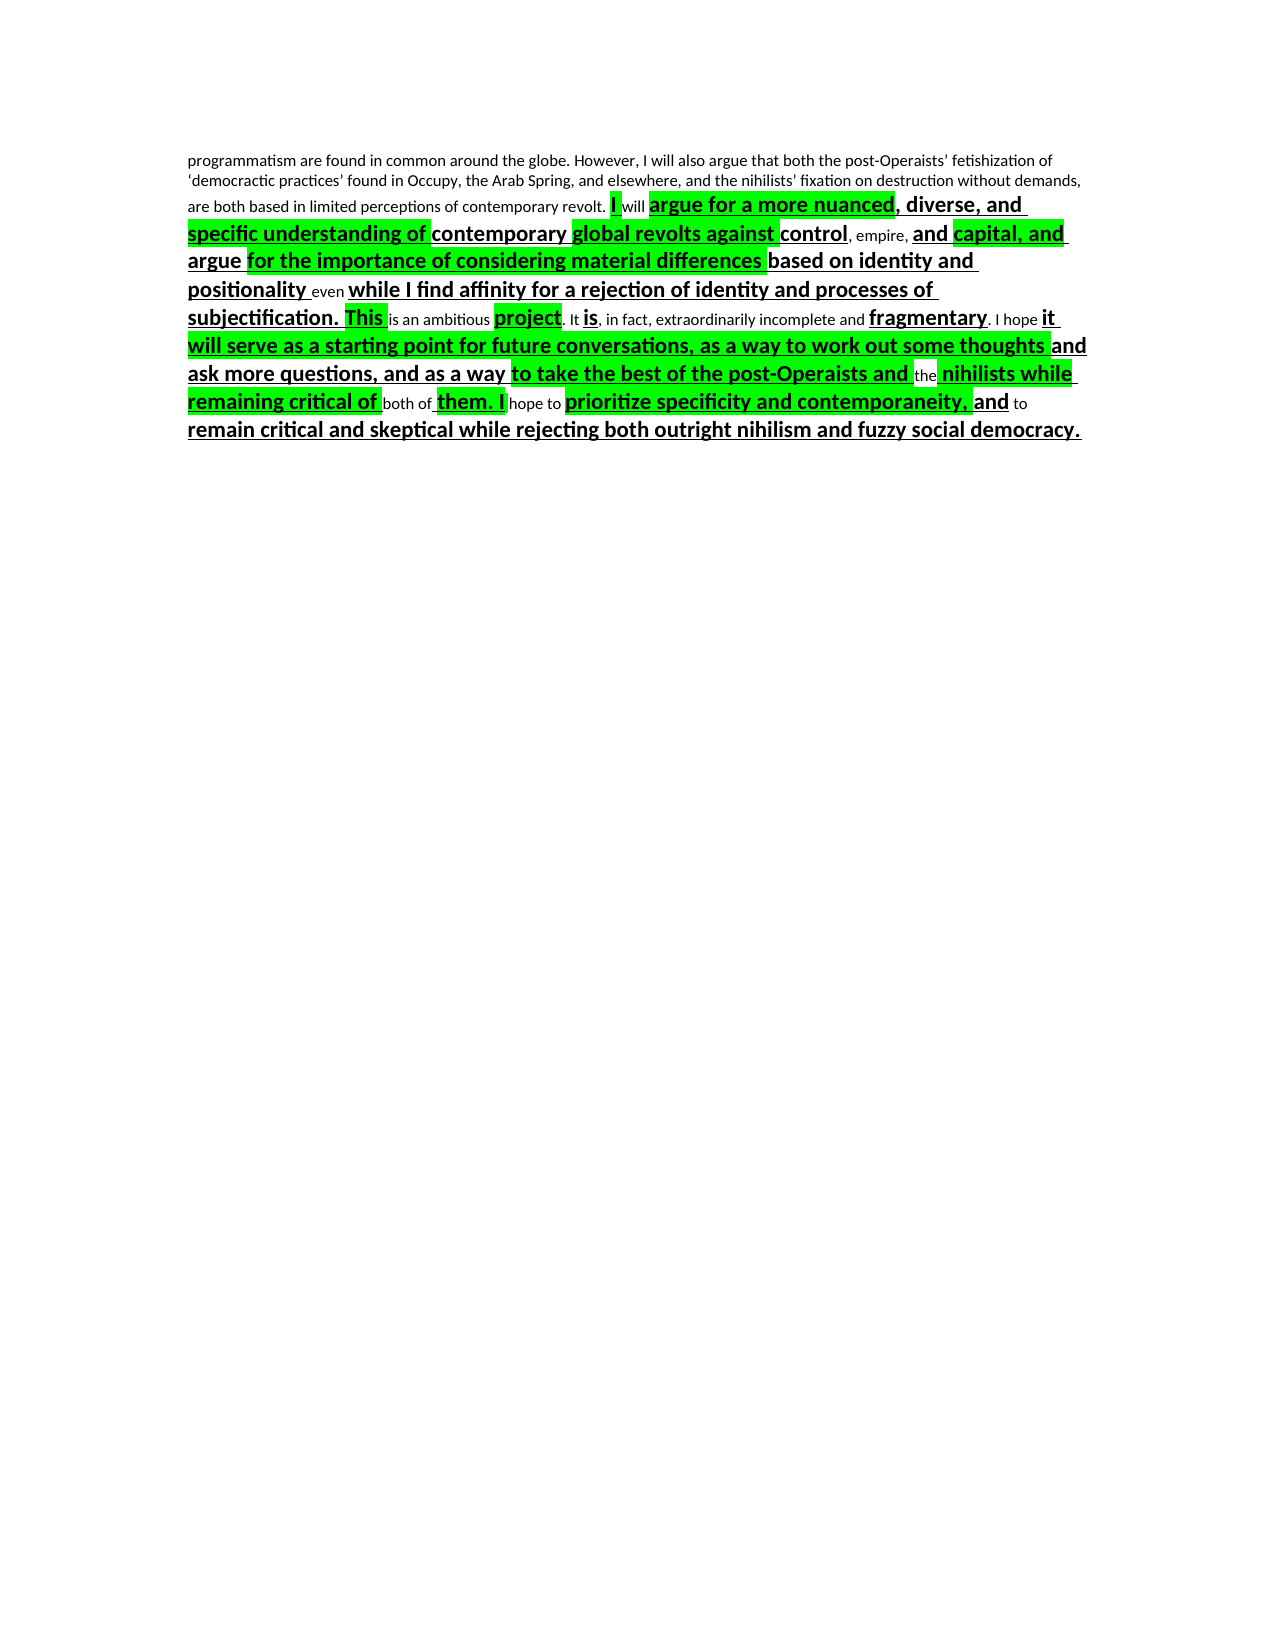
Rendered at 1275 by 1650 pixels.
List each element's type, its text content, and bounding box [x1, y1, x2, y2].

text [187, 150, 1087, 355]
